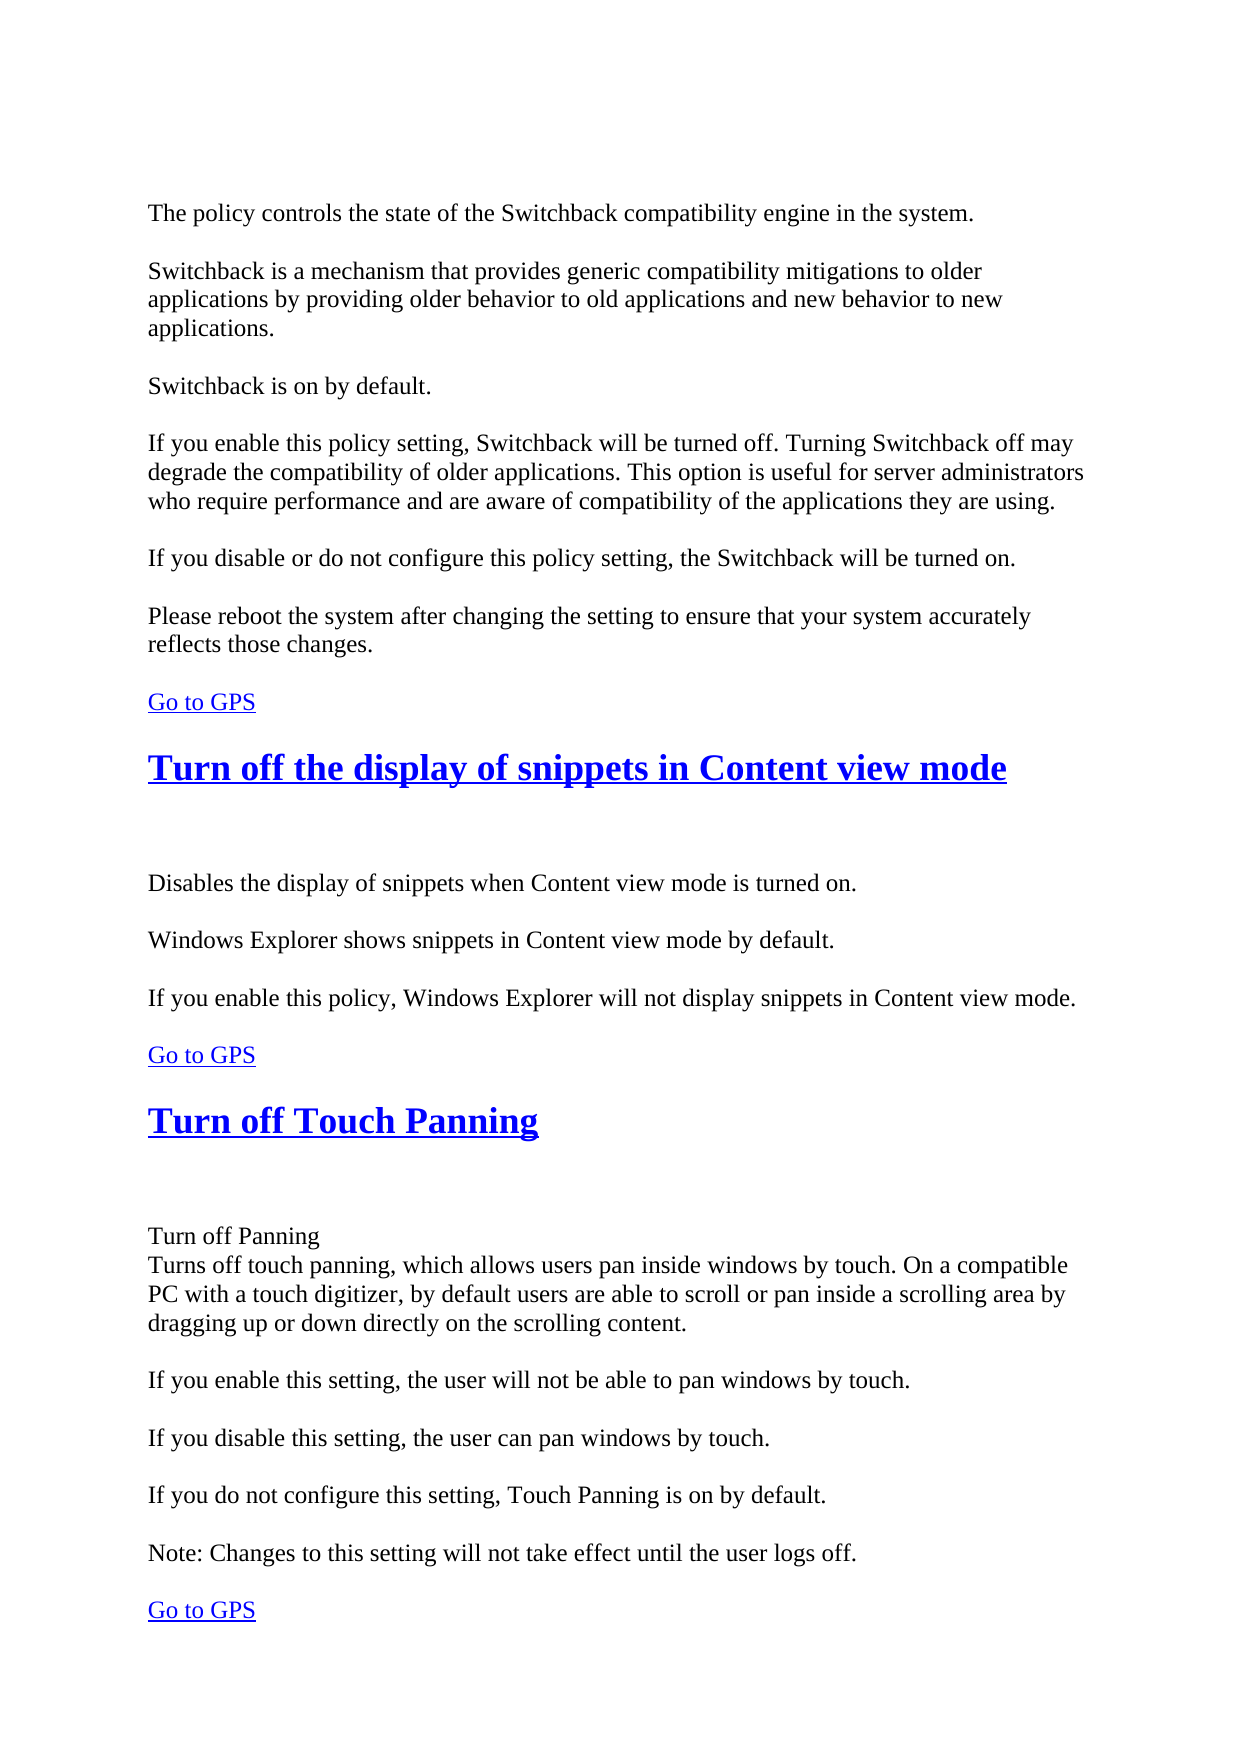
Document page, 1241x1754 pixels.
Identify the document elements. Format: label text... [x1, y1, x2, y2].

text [148, 1221, 1093, 1624]
text Turn off Touch Panning [148, 1098, 1093, 1142]
text The policy controls the state of the Switchback compatibility engine in the system. Switchback is a mechanism that provides generic compatibility mitigations to older applications by providing older behavior to old applications and new behavior to new applications. Switchback is on by default. If you enable this policy setting, Switchback will be turned off. Turning Switchback off may degrade the compatibility of older applications. This option is useful for server administrators who require performance and are aware of compatibility of the applications they are using. If you disable or do not configure this policy setting, the Switchback will be turned on. Please reboot the system after changing the setting to ensure that your system accurately reflects those changes. Go to GPS [148, 198, 1093, 716]
text Disables the display of snippets when Content view mode is turned on. Windows Explorer shows snippets in Content view mode by default. If you enable this policy, Windows Explorer will not display snippets in Content view mode. Go to GPS [148, 868, 1093, 1069]
text Turn off the display of snippets in Content view mode [148, 745, 1093, 788]
